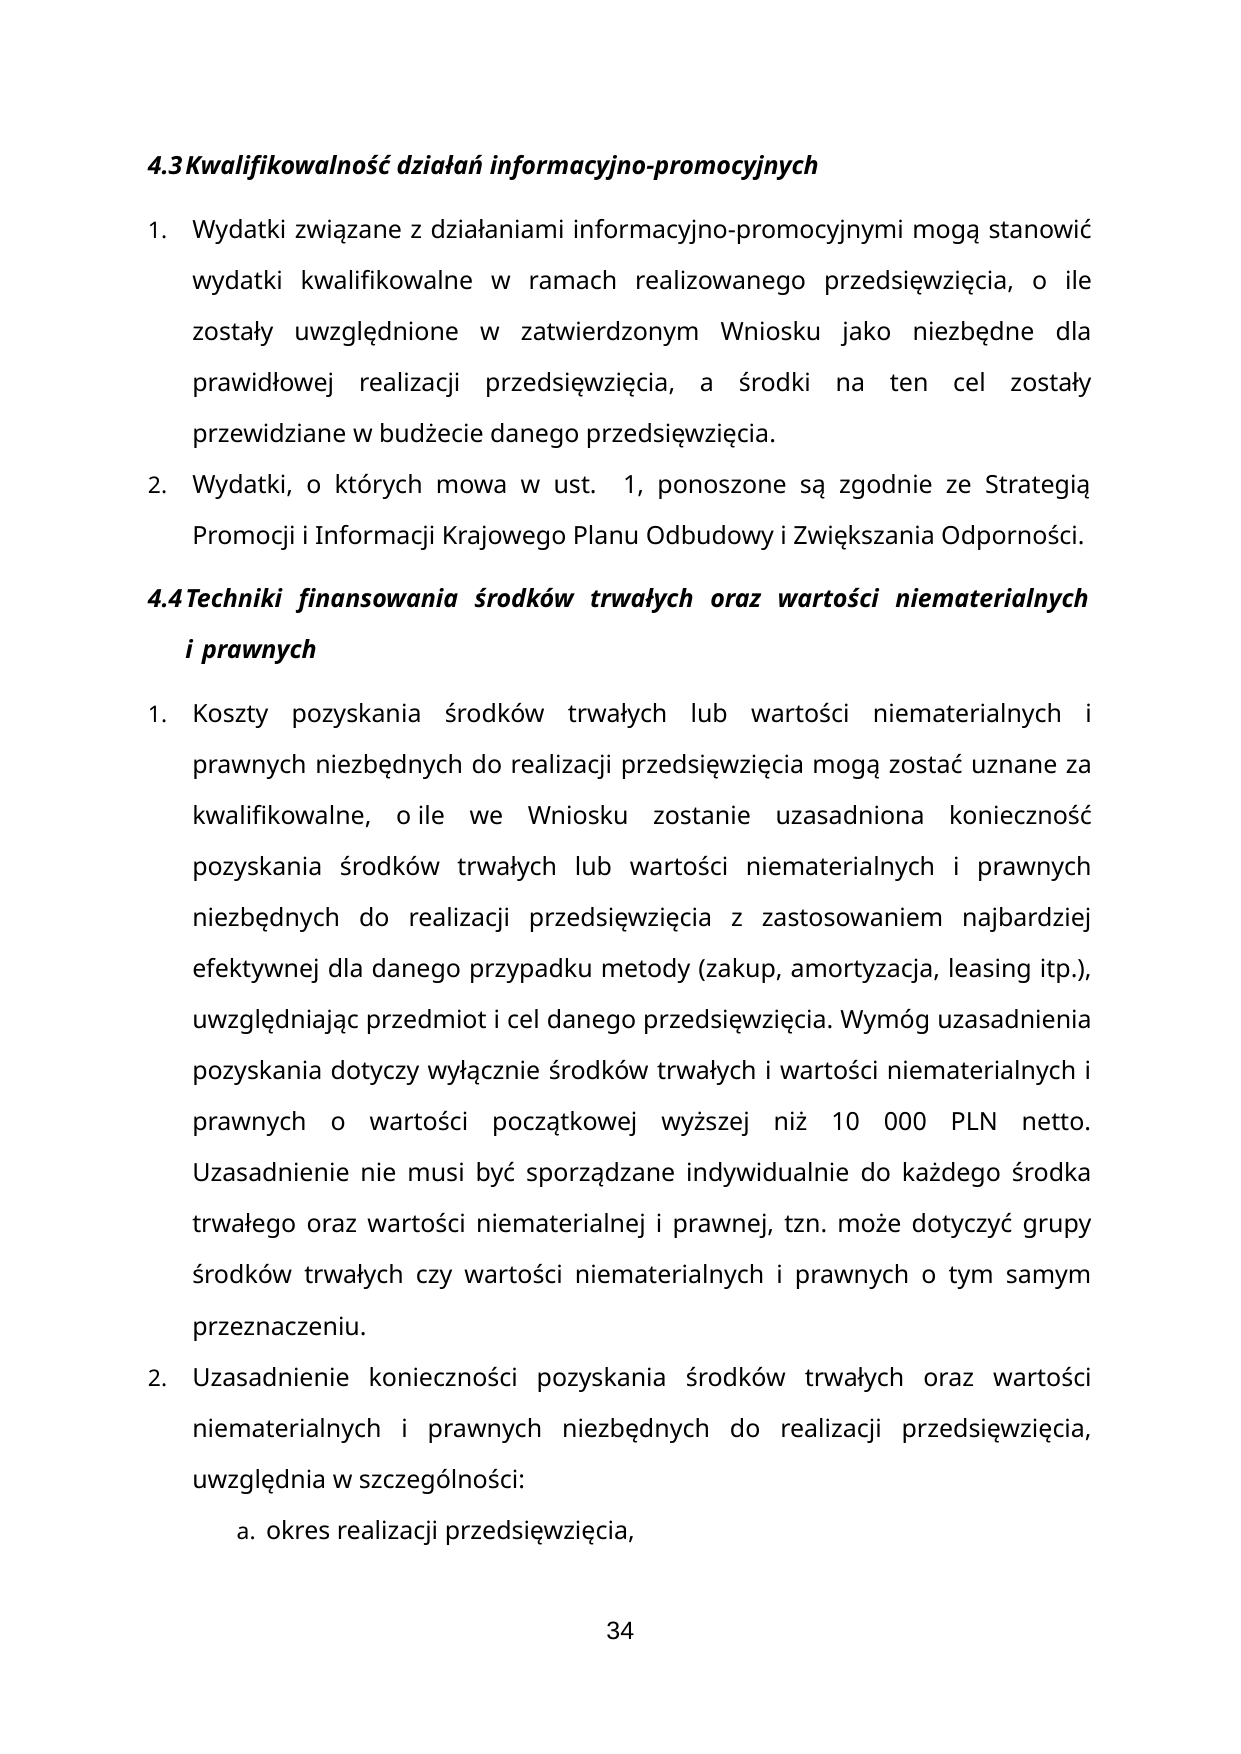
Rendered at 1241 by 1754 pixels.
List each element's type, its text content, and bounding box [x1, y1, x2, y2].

list Uzasadnienie konieczności pozyskania środków trwałych oraz wartości niematerialnych i prawnych niezbędnych do realizacji przedsięwzięcia, uwzględnia w szczególności: [148, 1359, 1092, 1495]
list Wydatki, o których mowa w ust. 1, ponoszone są zgodnie ze Strategią Promocji i Informacji Krajowego Planu Odbudowy i Zwiększania Odporności. [148, 466, 1092, 552]
list Koszty pozyskania środków trwałych lub wartości niematerialnych i prawnych niezbędnych do realizacji przedsięwzięcia mogą zostać uznane za kwalifikowalne, o ile we Wniosku zostanie uzasadniona konieczność pozyskania środków trwałych lub wartości niematerialnych i prawnych niezbędnych do realizacji przedsięwzięcia z zastosowaniem najbardziej efektywnej dla danego przypadku metody (zakup, amortyzacja, leasing itp.), uwzględniając przedmiot i cel danego przedsięwzięcia. Wymóg uzasadnienia pozyskania dotyczy wyłącznie środków trwałych i wartości niematerialnych i prawnych o wartości początkowej wyższej niż 10 000 PLN netto. Uzasadnienie nie musi być sporządzane indywidualnie do każdego środka trwałego oraz wartości niematerialnej i prawnej, tzn. może dotyczyć grupy środków trwałych czy wartości niematerialnych i prawnych o tym samym przeznaczeniu. [148, 696, 1092, 1342]
list okres realizacji przedsięwzięcia, [236, 1512, 1092, 1546]
subtitle Kwalifikowalność działań informacyjno-promocyjnych [148, 148, 1092, 182]
subtitle Techniki finansowania środków trwałych oraz wartości niematerialnych i prawnych [148, 581, 1092, 666]
list Wydatki związane z działaniami informacyjno-promocyjnymi mogą stanowić wydatki kwalifikowalne w ramach realizowanego przedsięwzięcia, o ile zostały uwzględnione w zatwierdzonym Wniosku jako niezbędne dla prawidłowej realizacji przedsięwzięcia, a środki na ten cel zostały przewidziane w budżecie danego przedsięwzięcia. [148, 211, 1092, 449]
